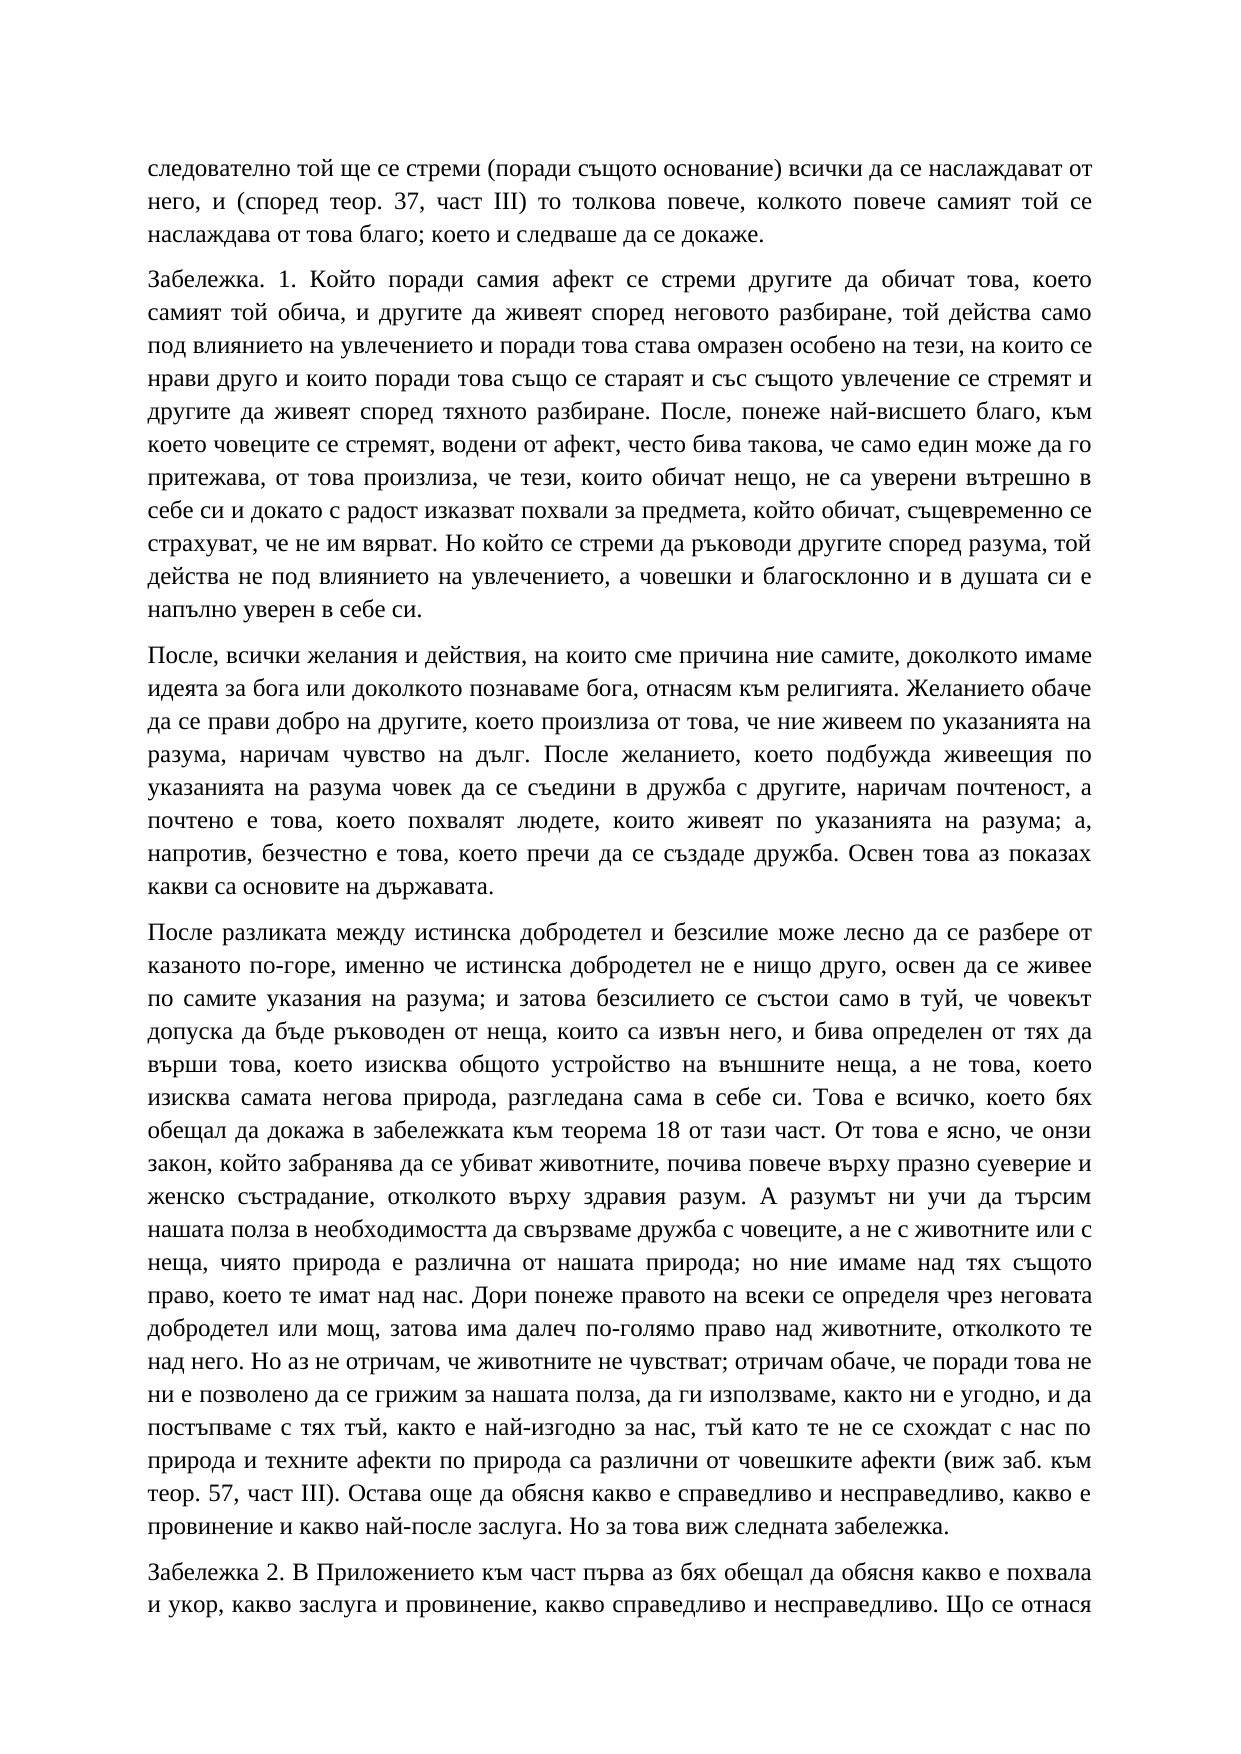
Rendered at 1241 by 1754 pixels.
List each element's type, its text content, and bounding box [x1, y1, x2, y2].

text После, всички желания и действия, на които сме причина ние самите, доколкото имаме идеята за бога или доколкото познаваме бога, отнасям към религията. Желанието обаче да се прави добро на другите, което произлиза от това, че ние живеем по указанията на разума, наричам чувство на дълг. После желанието, което подбужда живеещия по указанията на разума човек да се съедини в дружба с другите, наричам почтеност, а почтено е това, което похвалят людете, които живеят по указанията на разума; а, напротив, безчестно е това, което пречи да се създаде дружба. Освен това аз показах какви са основите на държавата. [147, 640, 1093, 900]
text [147, 153, 1093, 247]
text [147, 1557, 1093, 1618]
text После разликата между истинска добродетел и безсилие може лесно да се разбере от казаното по-горе, именно че истинска добродетел не е нищо друго, освен да се живее по самите указания на разума; и затова безсилието се състои само в туй, че човекът допуска да бъде ръководен от неща, които са извън него, и бива определен от тях да върши това, което изисква общото устройство на външните неща, а не това, което изисква самата негова природа, разгледана сама в себе си. Това е всичко, което бях обещал да докажа в забележката към теорема 18 от тази част. От това е ясно, че онзи закон, който забранява да се убиват животните, почива повече върху празно суеверие и женско състрадание, отколкото върху здравия разум. А разумът ни учи да търсим нашата полза в необходимостта да свързваме дружба с човеците, а не с животните или с неща, чиято природа е различна от нашата природа; но ние имаме над тях същото право, което те имат над нас. Дори понеже правото на всеки се определя чрез неговата добродетел или мощ, затова има далеч по-голямо право над животните, отколкото те над него. Но аз не отричам, че животните не чувстват; отричам обаче, че поради това не ни е позволено да се грижим за нашата полза, да ги използваме, както ни е угодно, и да постъпваме с тях тъй, както е най-изгодно за нас, тъй като те не се схождат с нас по природа и техните афекти по природа са различни от човешките афекти (виж заб. към теор. 57, част III). Остава още да обясня какво е справедливо и несправедливо, какво е провинение и какво най-после заслуга. Но за това виж следната забележка. [147, 917, 1093, 1540]
text Забележка. 1. Който поради самия афект се стреми другите да обичат това, което самият той обича, и другите да живеят според неговото разбиране, той действа само под влиянието на увлечението и поради това става омразен особено на тези, на които се нрави друго и които поради това също се стараят и със същото увлечение се стремят и другите да живеят според тяхното разбиране. После, понеже най-висшето благо, към което човеците се стремят, водени от афект, често бива такова, че само един може да го притежава, от това произлиза, че тези, които обичат нещо, не са уверени вътрешно в себе си и докато с радост изказват похвали за предмета, който обичат, същевременно се страхуват, че не им вярват. Но който се стреми да ръководи другите според разума, той действа не под влиянието на увлечението, а човешки и благосклонно и в душата си е напълно уверен в себе си. [147, 264, 1093, 623]
